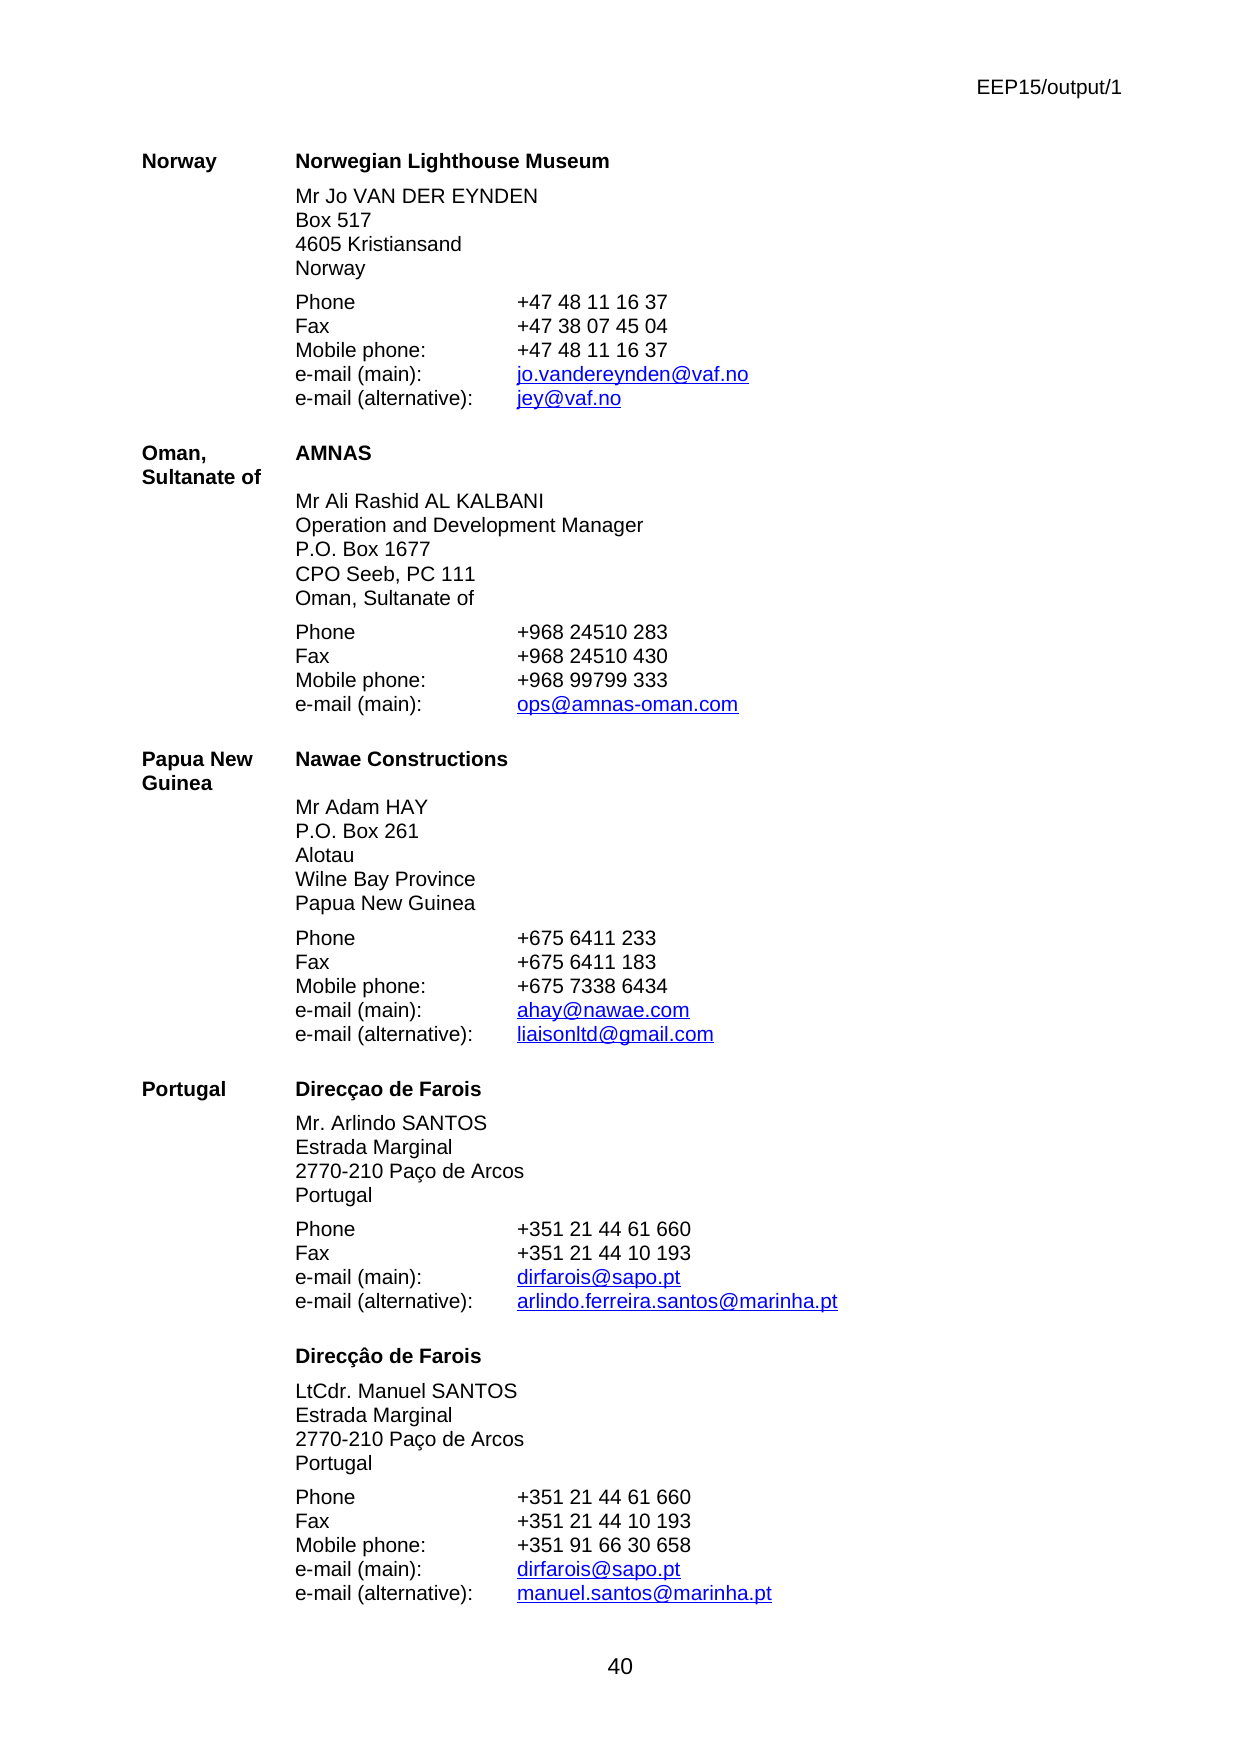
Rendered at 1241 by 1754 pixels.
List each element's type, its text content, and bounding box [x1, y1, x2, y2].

text Norway Norwegian Lighthouse Museum [118, 149, 1122, 173]
text Mobile phone: +351 91 66 30 658 [118, 1533, 1122, 1557]
text e-mail (alternative): manuel.santos@marinha.pt [118, 1581, 1122, 1605]
text , Sultanate of [118, 585, 1122, 609]
text Mr Ali Rashid AL KALBANI [118, 489, 1122, 513]
text 2770-210 Paço de Arcos [118, 1427, 1122, 1451]
text Fax +47 38 07 45 04 [118, 314, 1122, 338]
text Mr Adam HAY [118, 795, 1122, 819]
text Phone +47 48 11 16 37 [118, 290, 1122, 314]
text 4605 [118, 232, 1122, 256]
text Portugal Direcçao de Farois [118, 1077, 1122, 1101]
text e-mail (main): dirfarois@sapo.pt [118, 1557, 1122, 1581]
text LtCdr. Manuel SANTOS [118, 1379, 1122, 1403]
text Fax +675 6411 183 [118, 949, 1122, 973]
text Mobile phone: +675 7338 6434 [118, 973, 1122, 997]
text Fax +351 21 44 10 193 [118, 1241, 1122, 1265]
text Mobile phone: +968 99799 333 [118, 668, 1122, 692]
text Oman, AMNAS [118, 441, 1122, 465]
text CPO Seeb, PC 111 [118, 561, 1122, 585]
text Operation and Development Manager [118, 513, 1122, 537]
text Mobile phone: +47 48 11 16 37 [118, 338, 1122, 362]
text Estrada Marginal [118, 1135, 1122, 1159]
text e-mail (main): jo.vandereynden@vaf.no [118, 362, 1122, 386]
text Direcçâo de Farois [118, 1344, 1122, 1368]
text Portugal [118, 1451, 1122, 1474]
text Mr Jo VAN DER EYNDEN [118, 184, 1122, 208]
text e-mail (main): ops@amnas-oman.com [118, 692, 1122, 716]
text Phone +675 6411 233 [118, 926, 1122, 949]
text Portugal [118, 1183, 1122, 1207]
text Estrada Marginal [118, 1403, 1122, 1427]
text Box 517 [118, 208, 1122, 232]
text Phone +351 21 44 61 660 [118, 1217, 1122, 1241]
text e-mail (alternative): arlindo.ferreira.santos@marinha.pt [118, 1289, 1122, 1313]
text Phone +968 24510 283 [118, 620, 1122, 644]
text Fax +968 24510 430 [118, 644, 1122, 668]
text Sultanate of [118, 465, 1122, 489]
text e-mail (alternative): liaisonltd@gmail.com [118, 1021, 1122, 1045]
text Fax +351 21 44 10 193 [118, 1509, 1122, 1533]
text e-mail (main): dirfarois@sapo.pt [118, 1265, 1122, 1289]
text e-mail (main): ahay@nawae.com [118, 997, 1122, 1021]
text Papua New Nawae Constructions [118, 747, 1122, 771]
text Alotau [118, 843, 1122, 867]
text Phone +351 21 44 61 660 [118, 1485, 1122, 1509]
text 2770-210 Paço de Arcos [118, 1159, 1122, 1183]
text e-mail (alternative): jey@vaf.no [118, 386, 1122, 410]
text Mr. Arlindo SANTOS [118, 1111, 1122, 1135]
